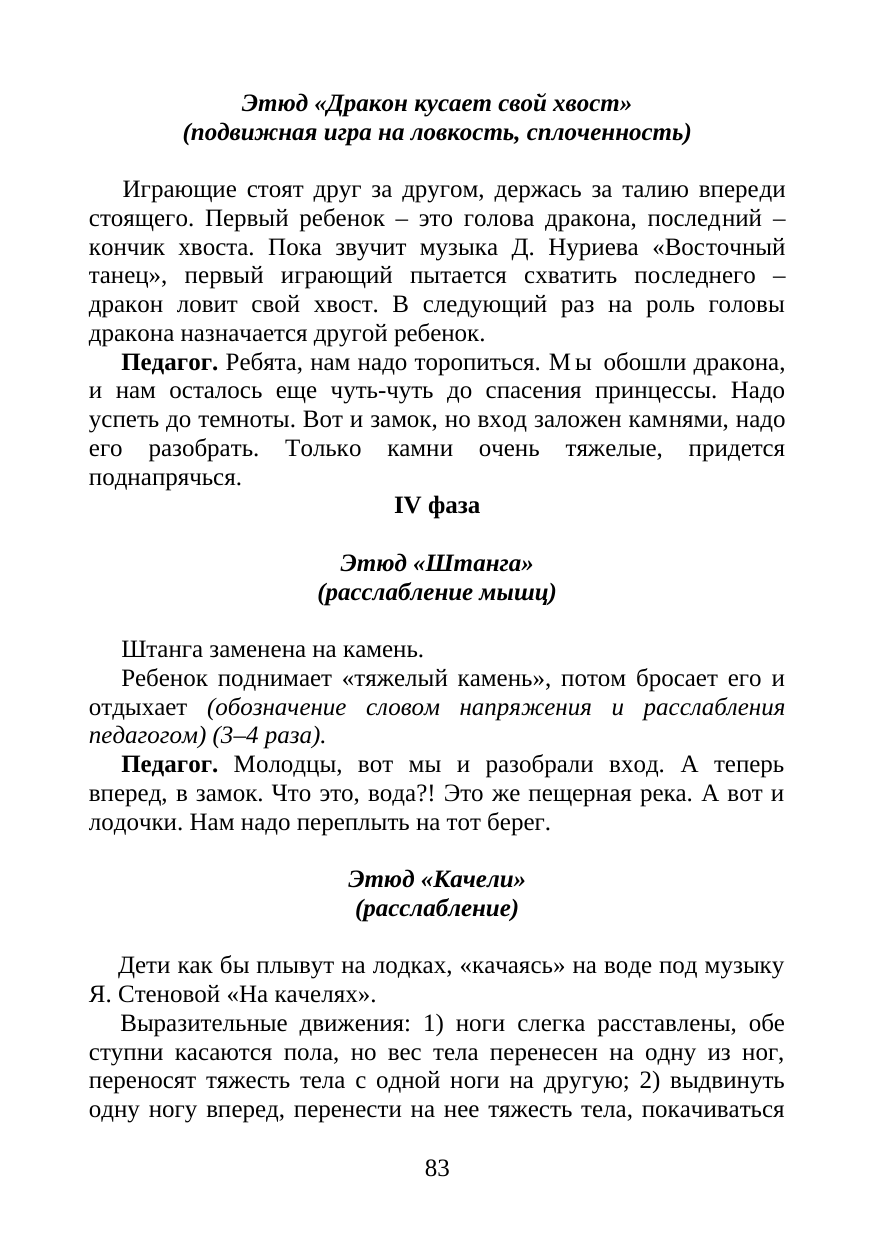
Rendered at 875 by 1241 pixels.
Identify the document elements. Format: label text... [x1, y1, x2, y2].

text Этюд «Дракон кусает свой хвост» [89, 88, 785, 117]
text (расслабление мышц) [89, 577, 785, 605]
text Играющие стоят друг за другом, держась за талию впереди стоящего. Первый ребенок – это голова дракона, последний – кончик хвоста. Пока звучит музыка Д. Нуриева «Восточный танец», первый играющий пытается схватить последнего –дракон ловит свой хвост. В следующий раз на роль головы дракона назначается другой ребенок. [89, 174, 785, 347]
text Штанга заменена на камень. [89, 634, 785, 663]
text Этюд «Качели» [89, 864, 785, 893]
text (расслабление) [89, 893, 785, 922]
text Педагог. Ребята, нам надо торопиться. Мы обошли дракона, и нам осталось еще чуть-чуть до спасения принцессы. Надо успеть до темноты. Вот и замок, но вход заложен камнями, надо его разобрать. Только камни очень тяжелые, придется поднапрячься. [89, 347, 785, 490]
text Этюд «Штанга» [89, 548, 785, 577]
text Ребенок поднимает «тяжелый камень», потом бросает его и отдыхает (обозначение словом напряжения и расслабления педагогом) (3–4 раза). [89, 663, 785, 749]
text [89, 1008, 785, 1123]
text IV фаза [89, 490, 785, 519]
text (подвижная игра на ловкость, сплоченность) [89, 117, 785, 145]
text Педагог. Молодцы, вот мы и разобрали вход. А теперь вперед, в замок. Что это, вода?! Это же пещерная река. А вот и лодочки. Нам надо переплыть на тот берег. [89, 749, 785, 835]
text Дети как бы плывут на лодках, «качаясь» на воде под музыку Я. Стеновой «На качелях». [89, 950, 785, 1008]
